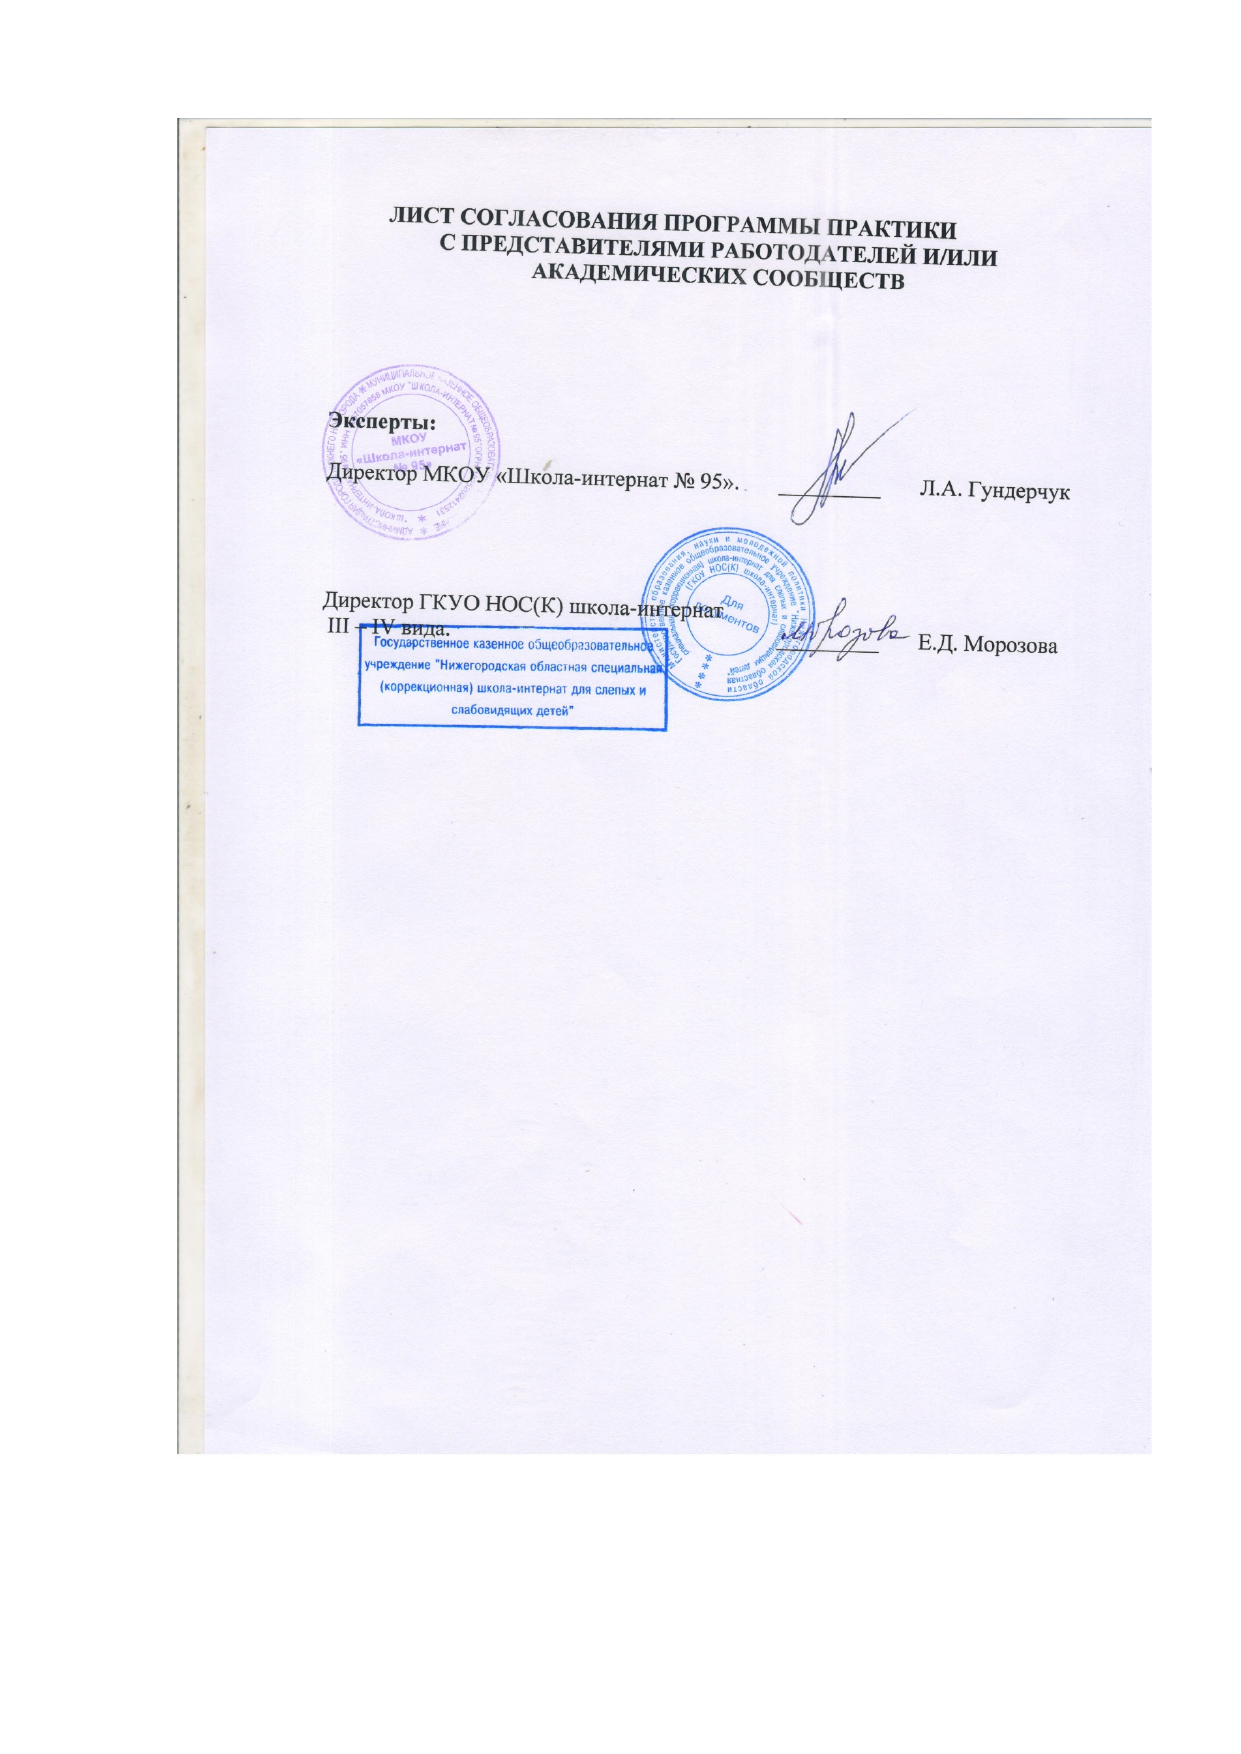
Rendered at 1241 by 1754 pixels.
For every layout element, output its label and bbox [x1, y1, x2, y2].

picture [177, 118, 1152, 1470]
